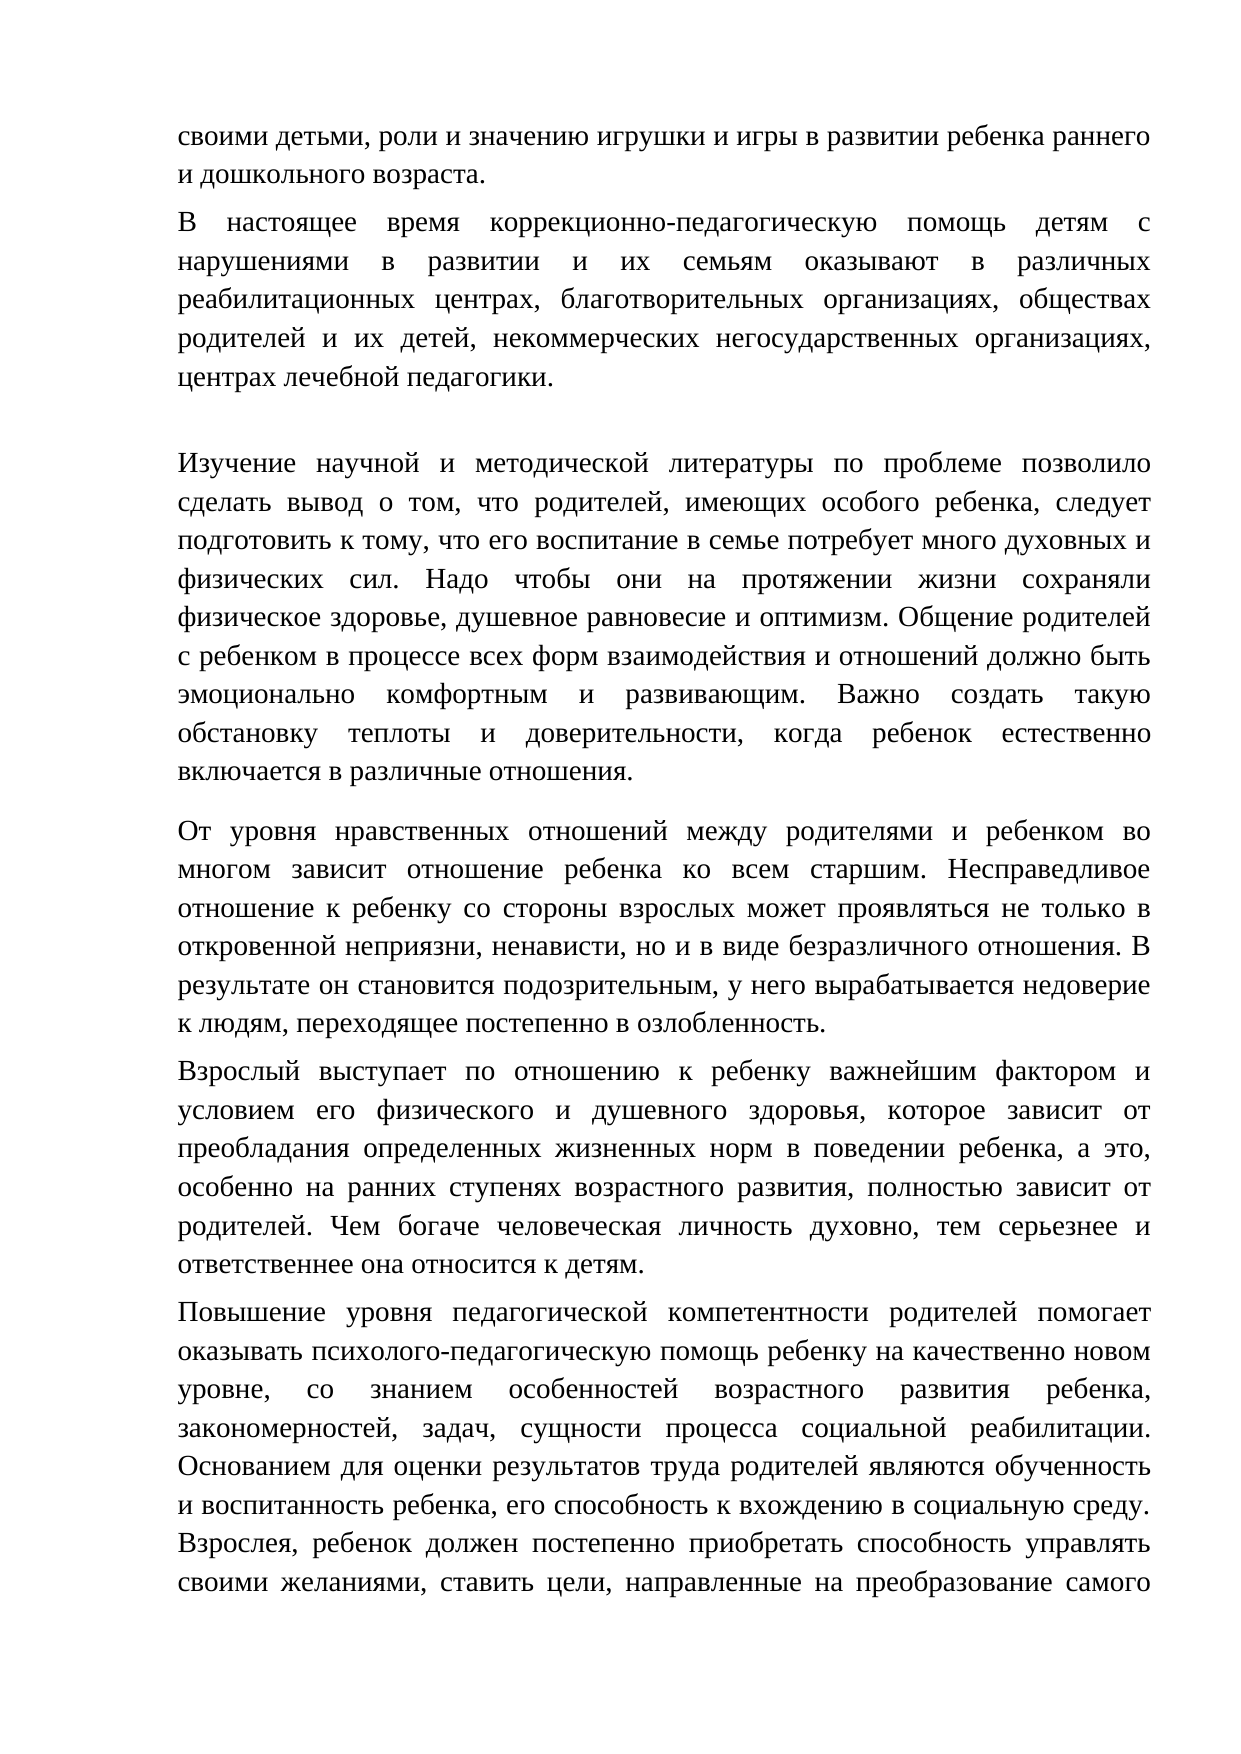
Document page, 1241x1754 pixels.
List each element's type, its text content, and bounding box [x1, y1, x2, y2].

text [177, 1294, 1152, 1597]
text Изучение научной и методической литературы по проблеме позволило сделать вывод о том, что родителей, имеющих особого ребенка, следует подготовить к тому, что его воспитание в семье потребует много духовных и физических сил. Надо чтобы они на протяжении жизни сохраняли физическое здоровье, душевное равновесие и оптимизм. Общение родителей с ребенком в процессе всех форм взаимодействия и отношений должно быть эмоционально комфортным и развивающим. Важно создать такую обстановку теплоты и доверительности, когда ребенок естественно включается в различные отношения. [177, 407, 1152, 787]
text От уровня нравственных отношений между родителями и ребенком во многом зависит отношение ребенка ко всем старшим. Несправедливое отношение к ребенку со стороны взрослых может проявляться не только в откровенной неприязни, ненависти, но и в виде безразличного отношения. В результате он становится подозрительным, у него вырабатывается недоверие к людям, переходящее постепенно в озлобленность. [177, 813, 1152, 1039]
text Взрослый выступает по отношению к ребенку важнейшим фактором и условием его физического и душевного здоровья, которое зависит от преобладания определенных жизненных норм в поведении ребенка, а это, особенно на ранних ступенях возрастного развития, полностью зависит от родителей. Чем богаче человеческая личность духовно, тем серьезнее и ответственнее она относится к детям. [177, 1053, 1152, 1280]
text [177, 118, 1152, 190]
text В настоящее время коррекционно-педагогическую помощь детям с нарушениями в развитии и их семьям оказывают в различных реабилитационных центрах, благотворительных организациях, обществах родителей и их детей, некоммерческих негосударственных организациях, центрах лечебной педагогики. [177, 204, 1152, 392]
